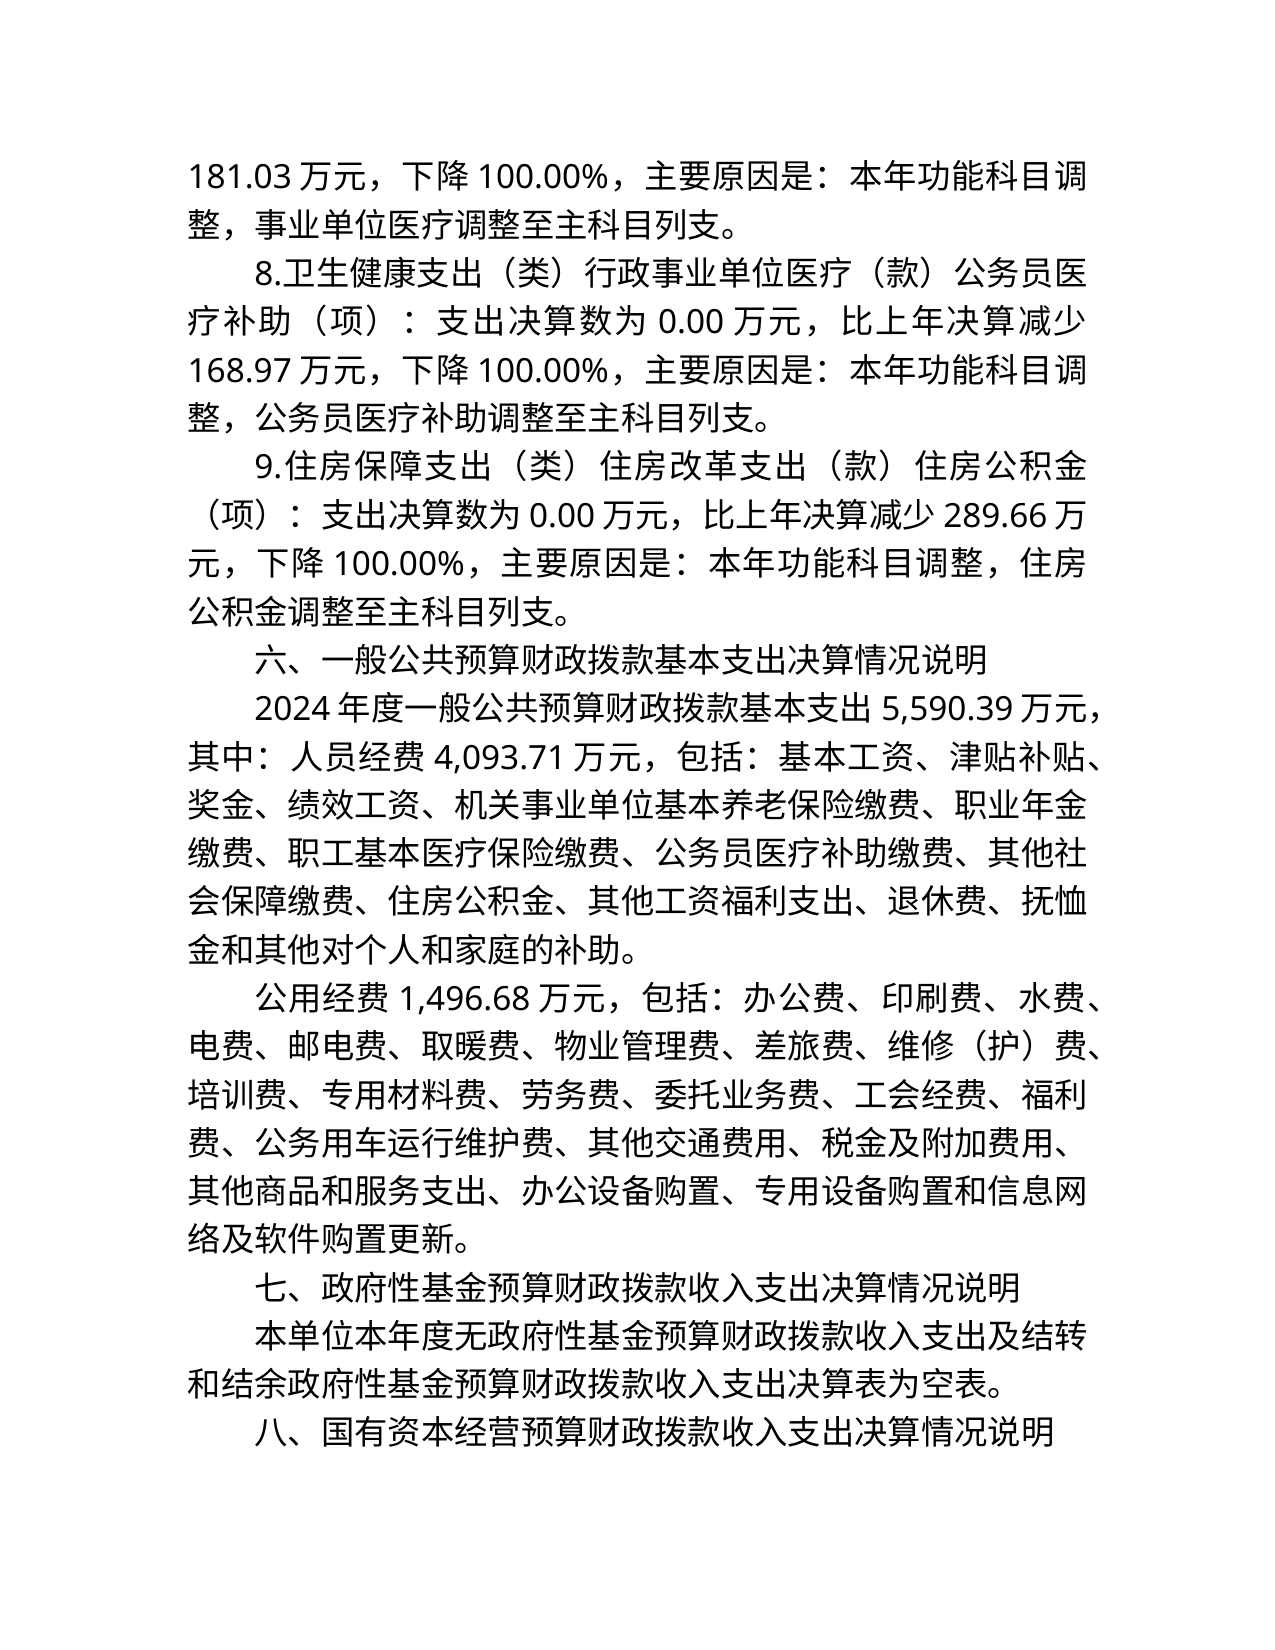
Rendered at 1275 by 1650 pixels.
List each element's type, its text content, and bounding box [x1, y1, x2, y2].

text 七、政府性基金预算财政拨款收入支出决算情况说明 [187, 1261, 1087, 1309]
text 2024年度一般公共预算财政拨款基本支出5,590.39万元，其中：人员经费4,093.71万元，包括：基本工资、津贴补贴、奖金、绩效工资、机关事业单位基本养老保险缴费、职业年金缴费、职工基本医疗保险缴费、公务员医疗补助缴费、其他社会保障缴费、住房公积金、其他工资福利支出、退休费、抚恤金和其他对个人和家庭的补助。 [187, 682, 1087, 972]
text 本单位本年度无政府性基金预算财政拨款收入支出及结转和结余政府性基金预算财政拨款收入支出决算表为空表。 [187, 1309, 1087, 1406]
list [187, 150, 1087, 247]
list 9.住房保障支出（类）住房改革支出（款）住房公积金（项）：支出决算数为0.00万元，比上年决算减少289.66万元，下降100.00%，主要原因是：本年功能科目调整，住房公积金调整至主科目列支。 [187, 440, 1087, 634]
text 八、国有资本经营预算财政拨款收入支出决算情况说明 [187, 1406, 1087, 1454]
list 8.卫生健康支出（类）行政事业单位医疗（款）公务员医疗补助（项）：支出决算数为0.00万元，比上年决算减少168.97万元，下降100.00%，主要原因是：本年功能科目调整，公务员医疗补助调整至主科目列支。 [187, 247, 1087, 440]
text 六、一般公共预算财政拨款基本支出决算情况说明 [187, 634, 1087, 682]
text 公用经费1,496.68万元，包括：办公费、印刷费、水费、电费、邮电费、取暖费、物业管理费、差旅费、维修（护）费、培训费、专用材料费、劳务费、委托业务费、工会经费、福利费、公务用车运行维护费、其他交通费用、税金及附加费用、其他商品和服务支出、办公设备购置、专用设备购置和信息网络及软件购置更新。 [187, 972, 1087, 1261]
